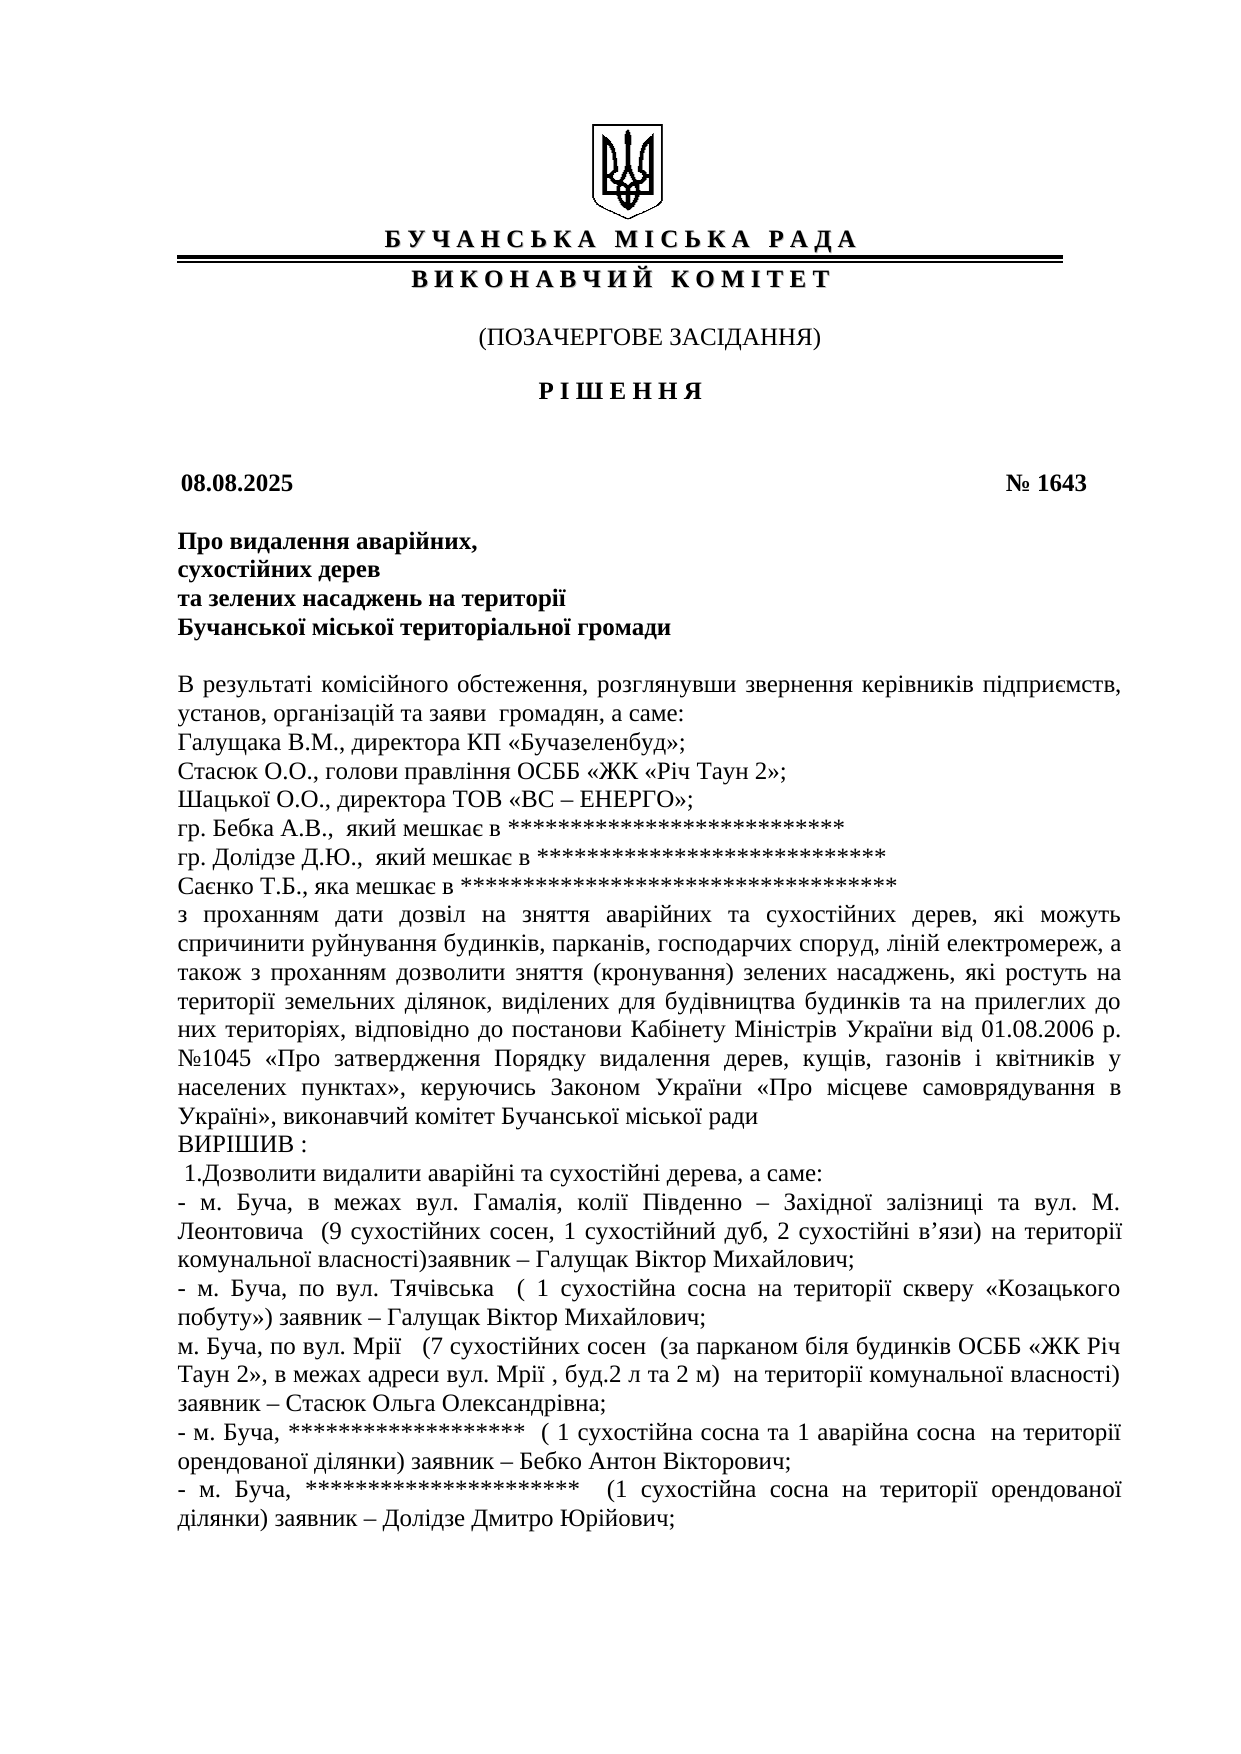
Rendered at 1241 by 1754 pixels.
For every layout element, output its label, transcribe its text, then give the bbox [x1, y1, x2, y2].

text гр. Долідзе Д.Ю., який мешкає в **************************** [177, 842, 1122, 871]
text БУЧАНСЬКА МІСЬКА РАДА [177, 224, 1063, 255]
text - м. Буча, ******************* ( 1 сухостійна сосна та 1 аварійна сосна на території орендованої ділянки) заявник – Бебко Антон Вікторович; [177, 1417, 1122, 1474]
text з проханням дати дозвіл на зняття аварійних та сухостійних дерев, які можуть спричинити руйнування будинків, парканів, господарчих споруд, ліній електромереж, а також з проханням дозволити зняття (кронування) зелених насаджень, які ростуть на території земельних ділянок, виділених для будівництва будинків та на прилеглих до них територіях, відповідно до постанови Кабінету Міністрів України від 01.08.2006 р. №1045 «Про затвердження Порядку видалення дерев, кущів, газонів і квітників у населених пунктах», керуючись Законом України «Про місцеве самоврядування в Україні», виконавчий комітет Бучанської міської ради [177, 899, 1122, 1129]
subtitle РІШЕННЯ [177, 376, 1063, 404]
text Шацької О.О., директора ТОВ «ВС – ЕНЕРГО»; [177, 784, 1122, 813]
text 1.Дозволити видалити аварійні та сухостійні дерева, а саме: [177, 1158, 1122, 1187]
text - м. Буча, в межах вул. Гамалія, колії Південно – Західної залізниці та вул. М. Леонтовича (9 сухостійних сосен, 1 сухостійний дуб, 2 сухостійні в’язи) на території комунальної власності)заявник – Галущак Віктор Михайлович; [177, 1187, 1122, 1273]
text Стасюк О.О., голови правління ОСББ «ЖК «Річ Таун 2»; [177, 756, 1122, 784]
text 08.08.2025 № 1643 [118, 468, 1122, 497]
text та зелених насаджень на території [177, 583, 1122, 612]
text сухостійних дерев [177, 554, 1122, 583]
text ВИРІШИВ : [177, 1129, 1122, 1158]
text гр. Бебка А.В., який мешкає в *************************** [177, 813, 1122, 842]
text м. Буча, по вул. Мрії (7 сухостійних сосен (за парканом біля будинків ОСББ «ЖК Річ Таун 2», в межах адреси вул. Мрії , буд.2 л та 2 м) на території комунальної власності) заявник – Стасюк Ольга Олександрівна; [177, 1331, 1122, 1417]
text - м. Буча, ********************** (1 сухостійна сосна на території орендованої ділянки) заявник – Долідзе Дмитро Юрійович; [177, 1474, 1122, 1532]
text В результаті комісійного обстеження, розглянувши звернення керівників підприємств, установ, організацій та заяви громадян, а саме: [177, 669, 1122, 727]
text Про видалення аварійних, [177, 526, 1122, 554]
text Галущака В.М., директора КП «Бучазеленбуд»; [177, 727, 1122, 756]
text (ПОЗАЧЕРГОВЕ ЗАСІДАННЯ) [177, 322, 1122, 351]
text Саєнко Т.Б., яка мешкає в *********************************** [177, 871, 1122, 899]
text ВИКОНАВЧИЙ КОМІТЕТ [177, 263, 1063, 293]
text - м. Буча, по вул. Тячівська ( 1 сухостійна сосна на території скверу «Козацького побуту») заявник – Галущак Віктор Михайлович; [177, 1273, 1122, 1331]
text Бучанської міської територіальної громади [177, 612, 1122, 641]
